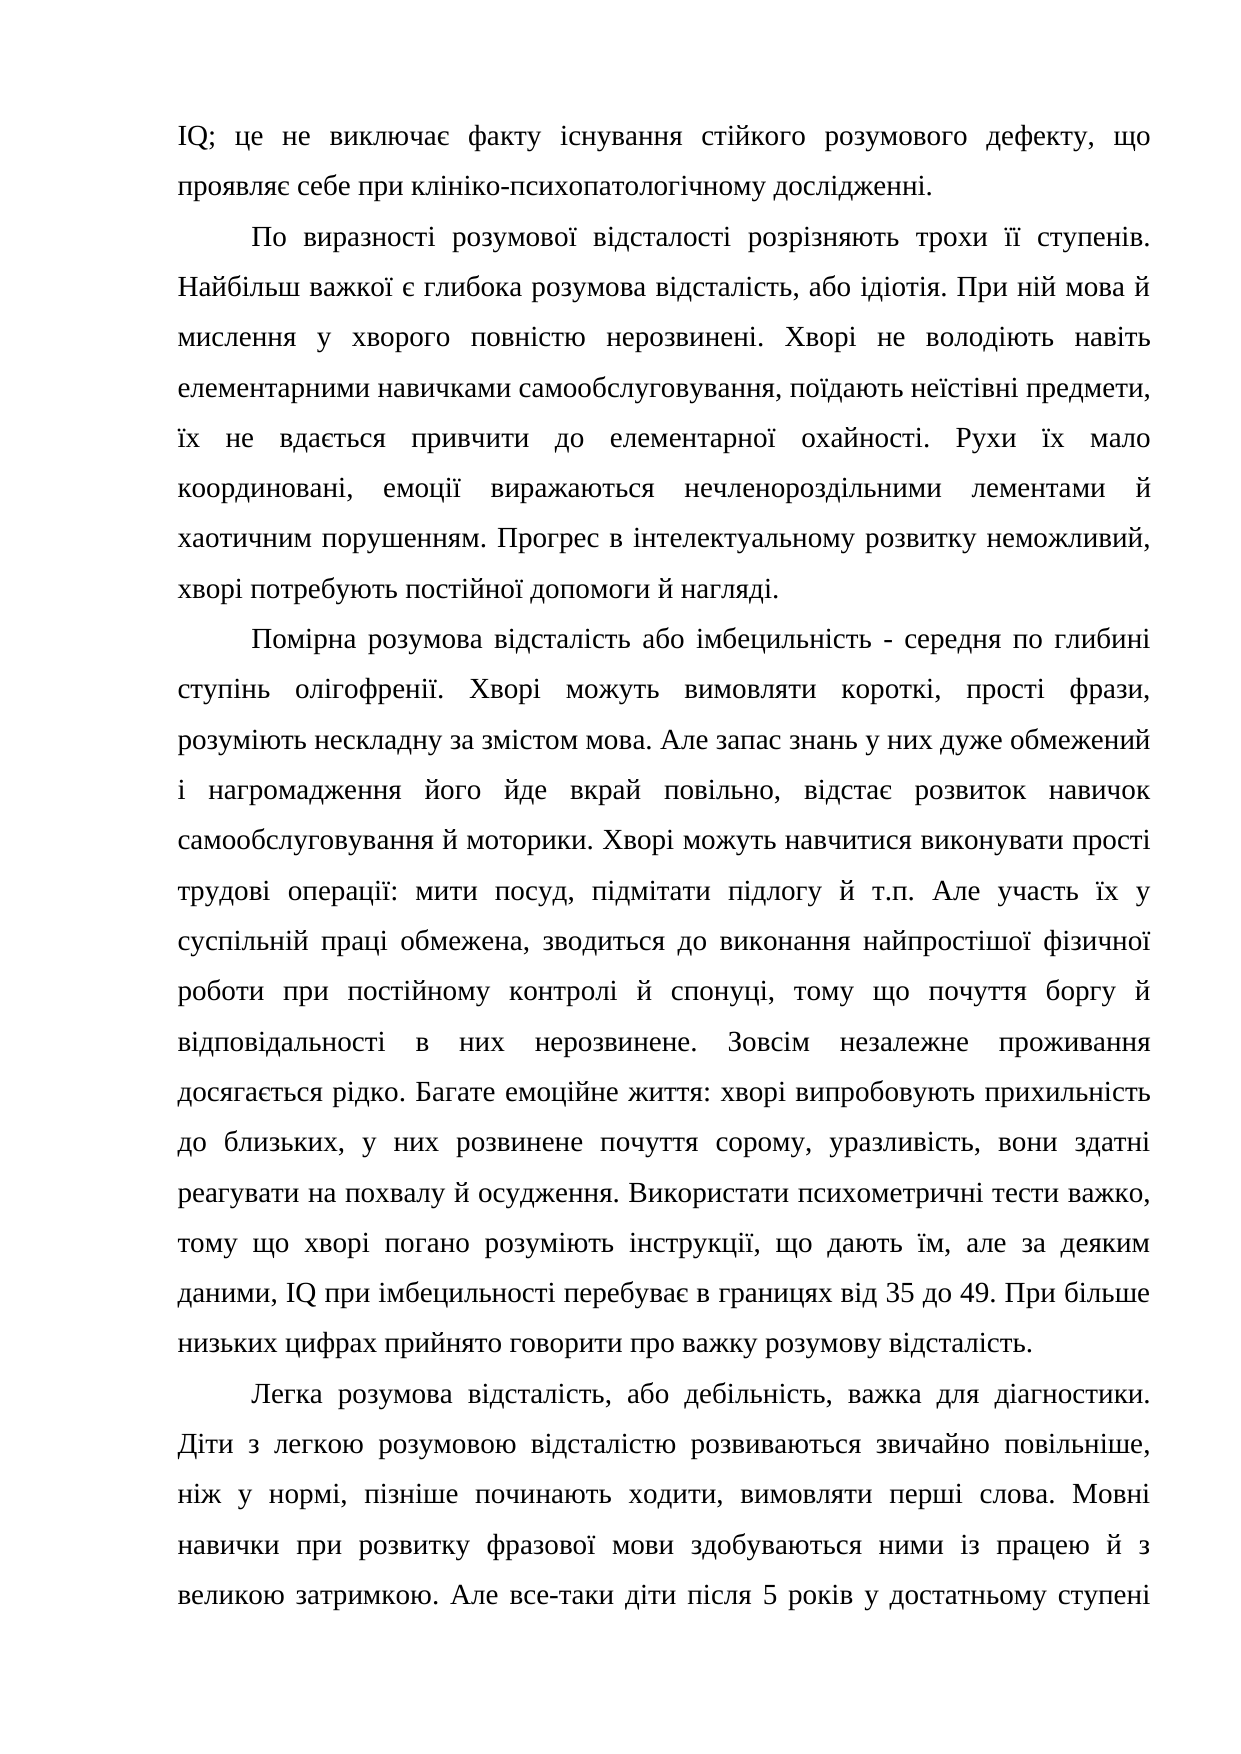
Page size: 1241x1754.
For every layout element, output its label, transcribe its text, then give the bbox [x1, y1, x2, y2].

text По виразності розумової відсталості розрізняють трохи її ступенів. Найбільш важкої є глибока розумова відсталість, або ідіотія. При ній мова й мислення у хворого повністю нерозвинені. Хворі не володіють навіть елементарними навичками самообслуговування, поїдають неїстівні предмети, їх не вдається привчити до елементарної охайності. Рухи їх мало координовані, емоції виражаються нечленороздільними лементами й хаотичним порушенням. Прогрес в інтелектуальному розвитку неможливий, хворі потребують постійної допомоги й нагляді. [177, 219, 1152, 604]
text Помірна розумова відсталість або імбецильність - середня по глибині ступінь олігофренії. Хворі можуть вимовляти короткі, прості фрази, розуміють нескладну за змістом мова. Але запас знань у них дуже обмежений і нагромадження його йде вкрай повільно, відстає розвиток навичок самообслуговування й моторики. Хворі можуть навчитися виконувати прості трудові операції: мити посуд, підмітати підлогу й т.п. Але участь їх у суспільній праці обмежена, зводиться до виконання найпростішої фізичної роботи при постійному контролі й спонуці, тому що почуття боргу й відповідальності в них нерозвинене. Зовсім незалежне проживання досягається рідко. Багате емоційне життя: хворі випробовують прихильність до близьких, у них розвинене почуття сорому, уразливість, вони здатні реагувати на похвалу й осудження. Використати психометричні тести важко, тому що хворі погано розуміють інструкції, що дають їм, але за деяким даними, IQ при імбецильності перебуває в границях від 35 до 49. При більше низьких цифрах прийнято говорити про важку розумову відсталість. [177, 621, 1152, 1359]
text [177, 118, 1152, 202]
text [177, 1376, 1152, 1611]
